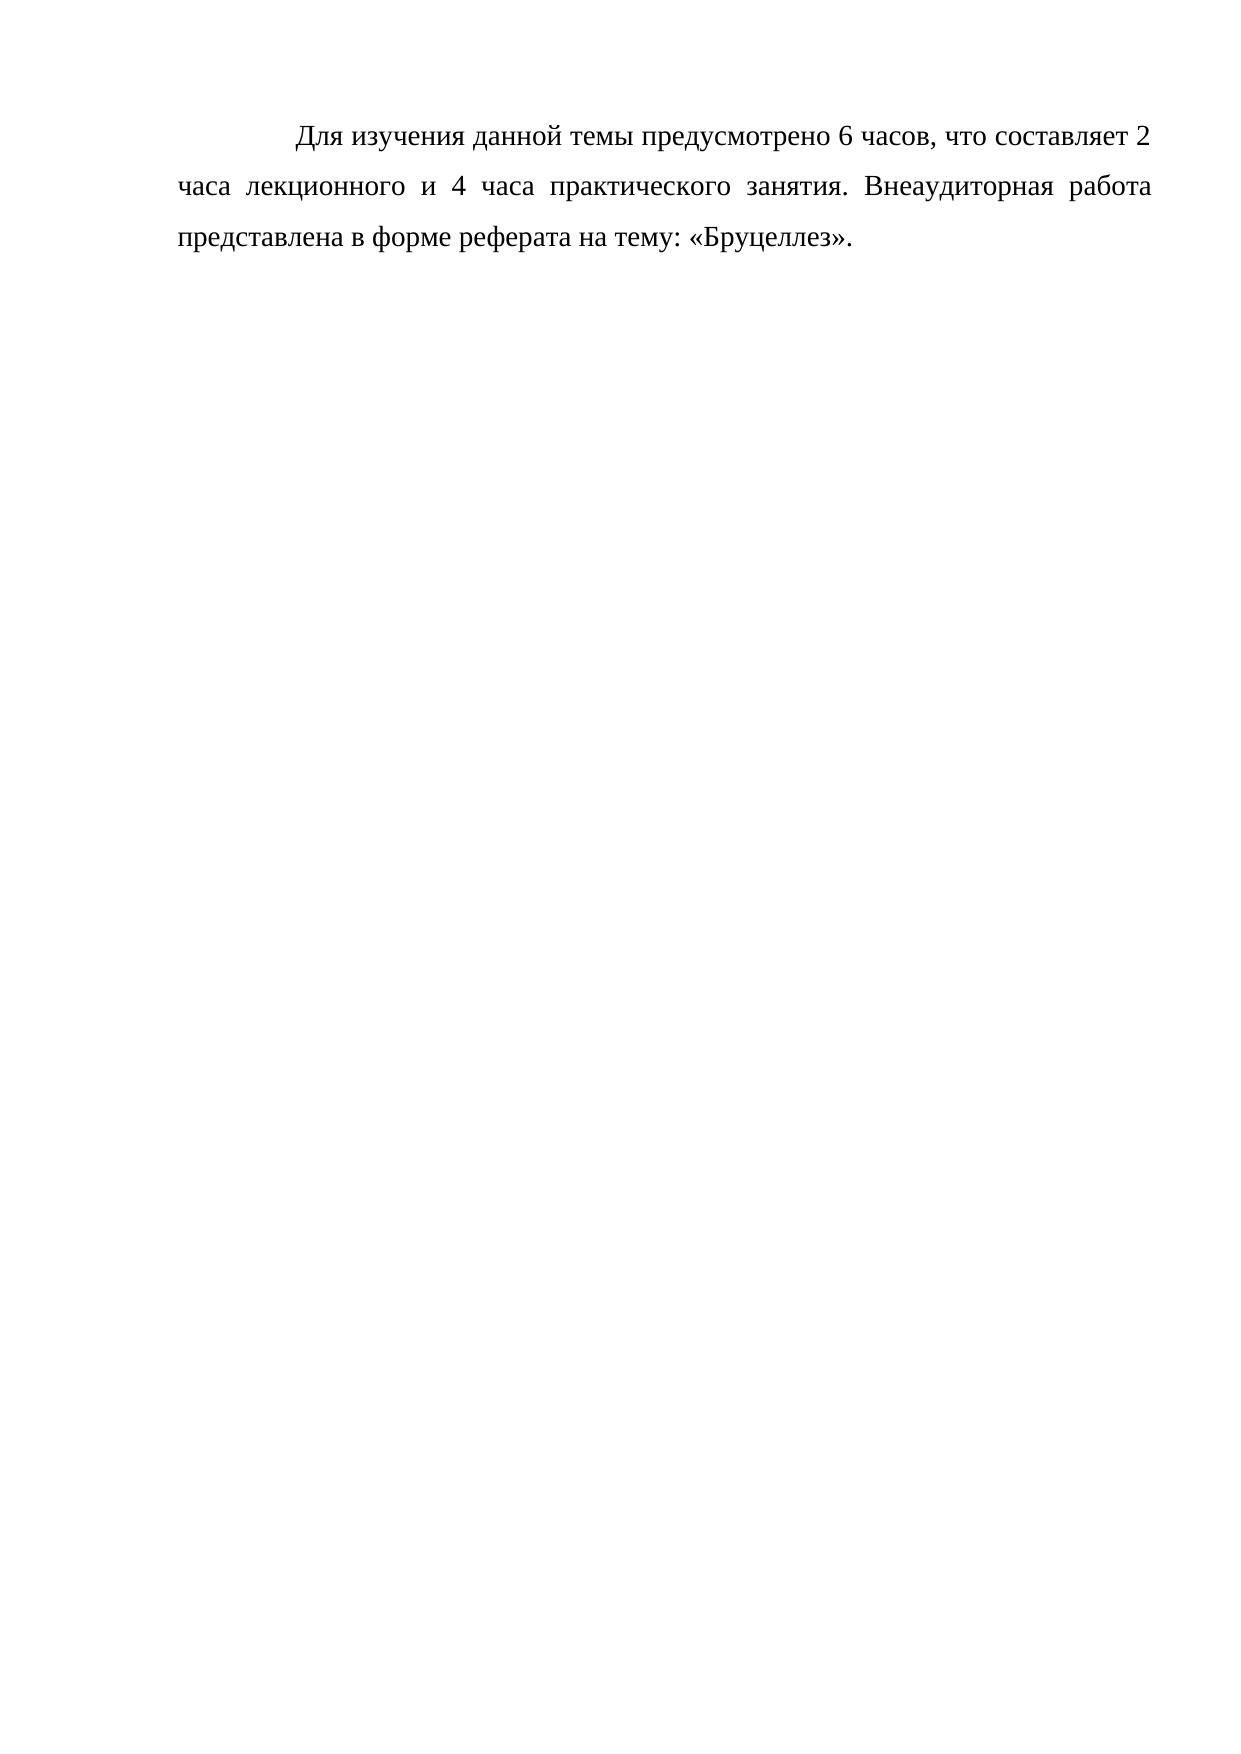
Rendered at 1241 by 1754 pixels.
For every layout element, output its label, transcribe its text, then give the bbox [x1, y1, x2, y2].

text Для изучения данной темы предусмотрено 6 часов, что составляет 2 часа лекционного и 4 часа практического занятия. Внеаудиторная работа представлена в форме реферата на тему: «Бруцеллез». [177, 118, 1152, 252]
